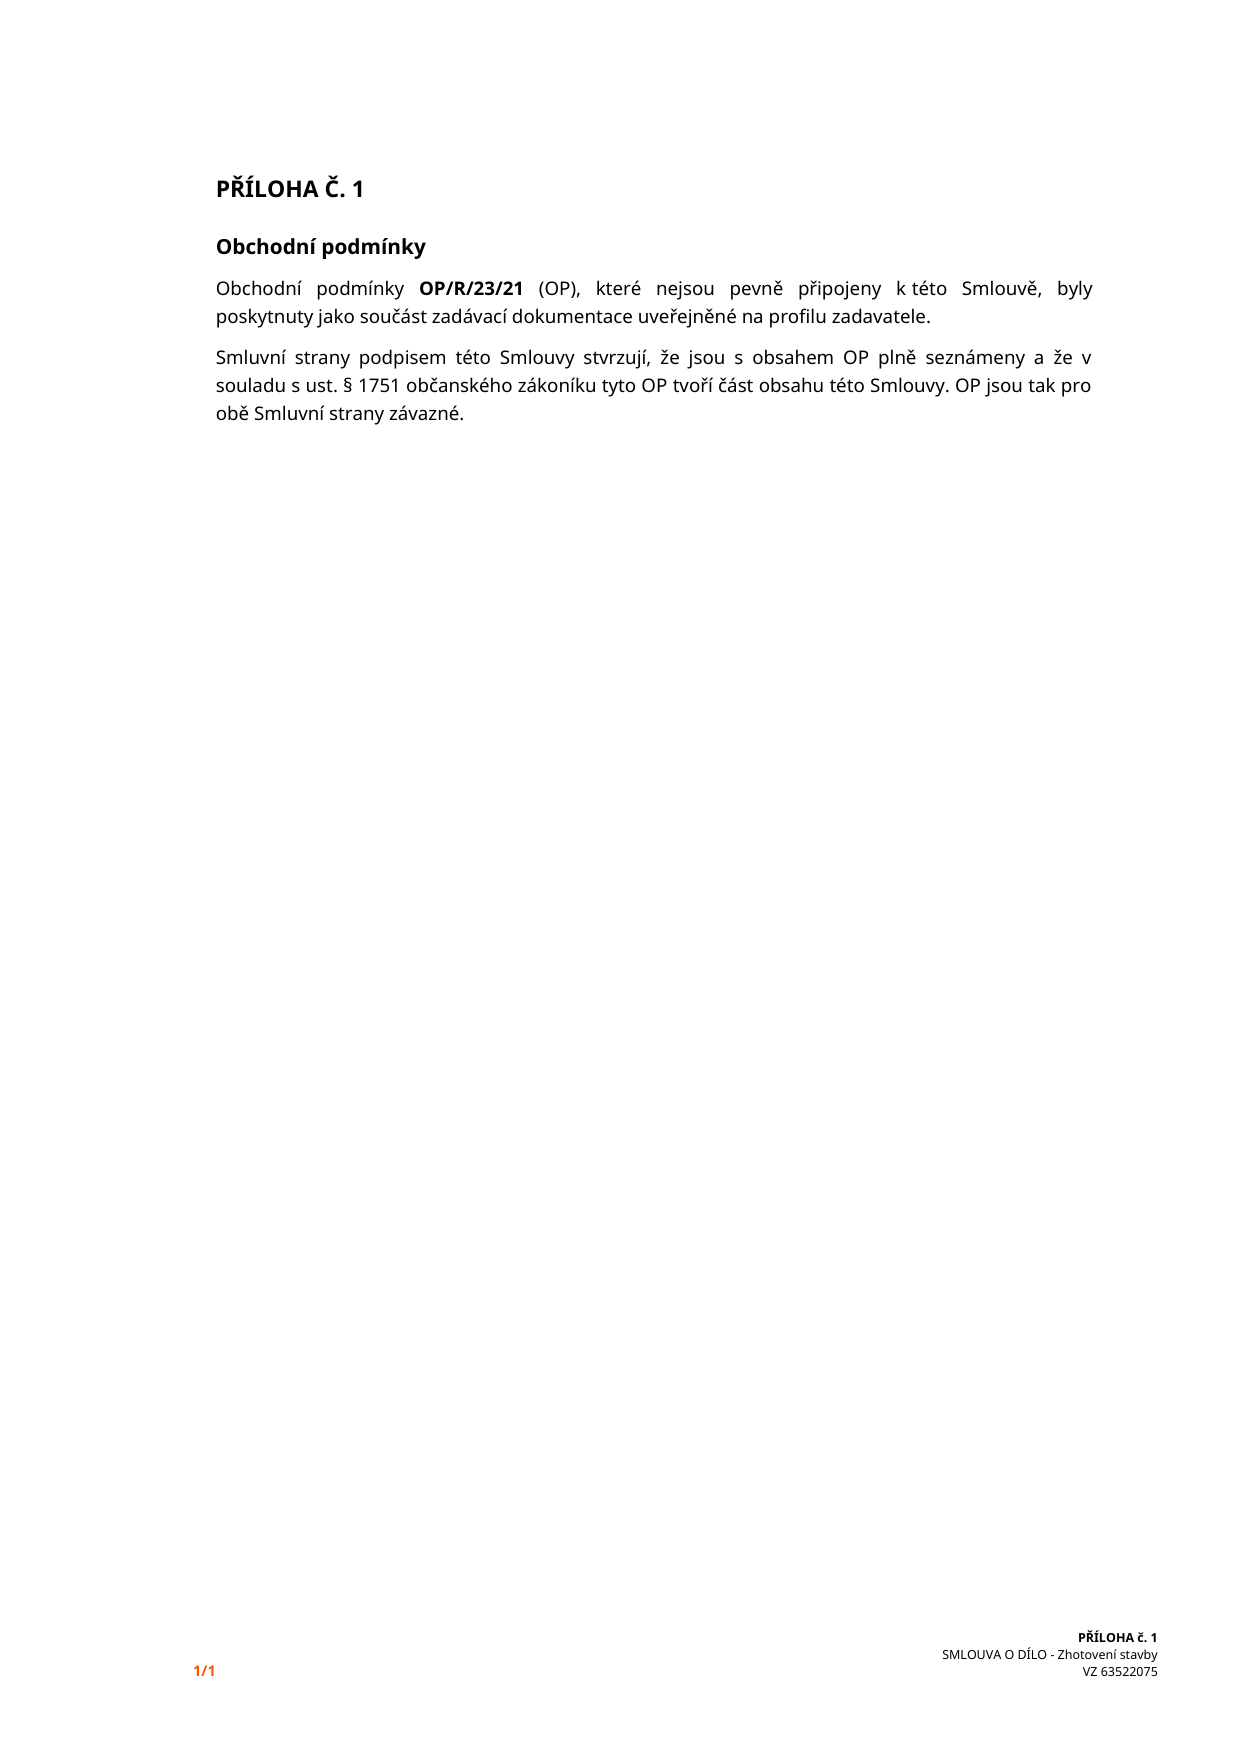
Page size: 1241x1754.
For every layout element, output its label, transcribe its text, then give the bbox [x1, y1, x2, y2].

text Příloha č. 1 [216, 172, 1093, 204]
text Smluvní strany podpisem této Smlouvy stvrzují, že jsou s obsahem OP plně seznámeny a že v souladu s ust. § 1751 občanského zákoníku tyto OP tvoří část obsahu této Smlouvy. OP jsou tak pro obě Smluvní strany závazné. [216, 344, 1093, 426]
text Obchodní podmínky [216, 232, 1093, 260]
text Obchodní podmínky OP/R/23/21 (OP), které nejsou pevně připojeny k této Smlouvě, byly poskytnuty jako součást zadávací dokumentace uveřejněné na profilu zadavatele. [216, 276, 1093, 329]
